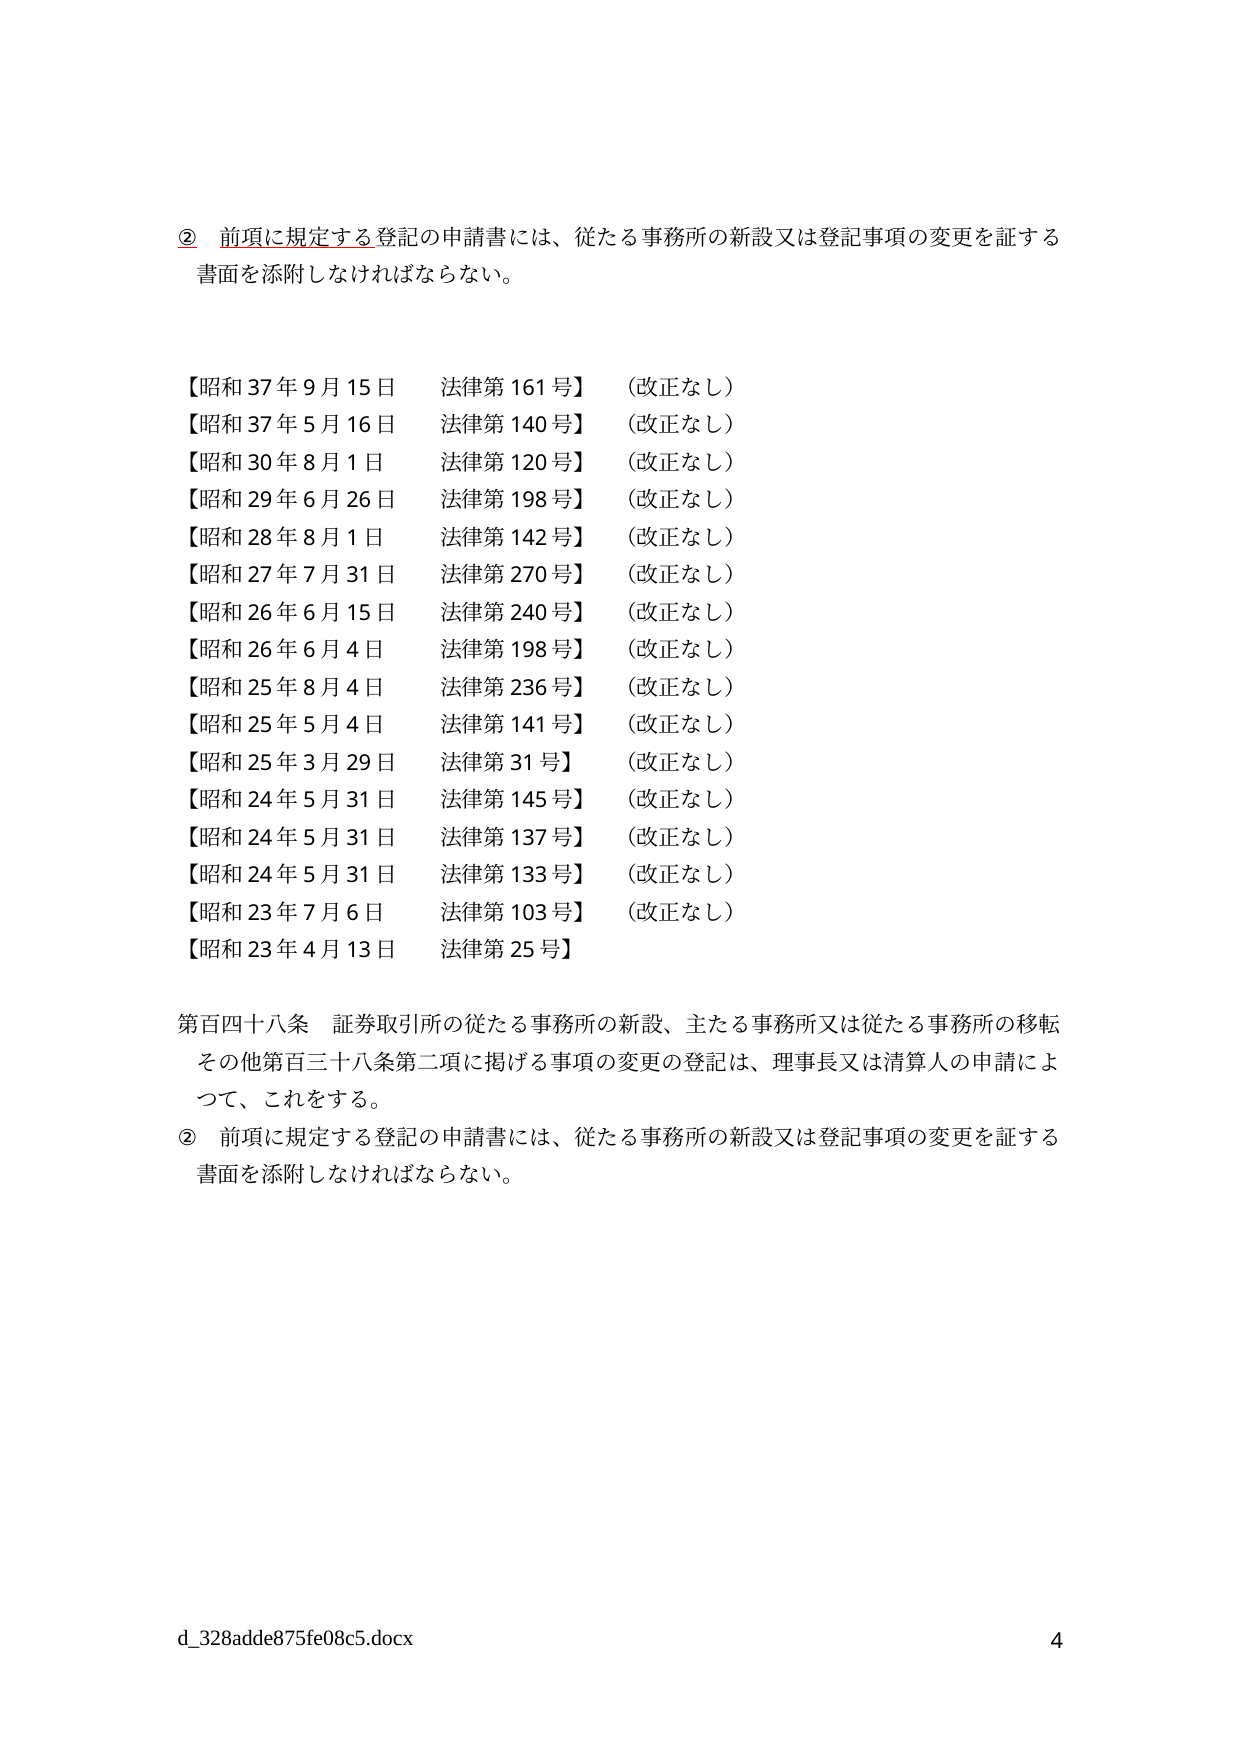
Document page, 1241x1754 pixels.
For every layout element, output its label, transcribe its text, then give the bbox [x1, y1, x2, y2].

text 【昭和30年8月1日 法律第120号】 （改正なし） [177, 442, 1063, 479]
text 【昭和28年8月1日 法律第142号】 （改正なし） [177, 517, 1063, 554]
text 【昭和37年5月16日 法律第140号】 （改正なし） [177, 404, 1063, 442]
text 【昭和24年5月31日 法律第137号】 （改正なし） [177, 817, 1063, 854]
text 【昭和23年4月13日 法律第25号】 [177, 929, 1063, 967]
text 第百四十八条 証券取引所の従たる事務所の新設、主たる事務所又は従たる事務所の移転その他第百三十八条第二項に掲げる事項の変更の登記は、理事長又は清算人の申請によつて、これをする。 [177, 1004, 1063, 1117]
text 【昭和26年6月15日 法律第240号】 （改正なし） [177, 592, 1063, 629]
text 【昭和26年6月4日 法律第198号】 （改正なし） [177, 629, 1063, 667]
text ② 前項に規定する登記の申請書には、従たる事務所の新設又は登記事項の変更を証する書面を添附しなければならない。 [177, 1117, 1063, 1192]
text 【昭和27年7月31日 法律第270号】 （改正なし） [177, 554, 1063, 592]
text 【昭和25年8月4日 法律第236号】 （改正なし） [177, 667, 1063, 704]
text 【昭和24年5月31日 法律第145号】 （改正なし） [177, 779, 1063, 817]
text 【昭和24年5月31日 法律第133号】 （改正なし） [177, 854, 1063, 892]
text 【昭和25年5月4日 法律第141号】 （改正なし） [177, 704, 1063, 742]
text 【昭和25年3月29日 法律第31号】 （改正なし） [177, 742, 1063, 779]
text 【昭和29年6月26日 法律第198号】 （改正なし） [177, 479, 1063, 517]
text 【昭和23年7月6日 法律第103号】 （改正なし） [177, 892, 1063, 929]
text 【昭和37年9月15日 法律第161号】 （改正なし） [177, 367, 1063, 404]
text ② 前項に規定する登記の申請書には、従たる事務所の新設又は登記事項の変更を証する書面を添附しなければならない。 [177, 217, 1063, 292]
